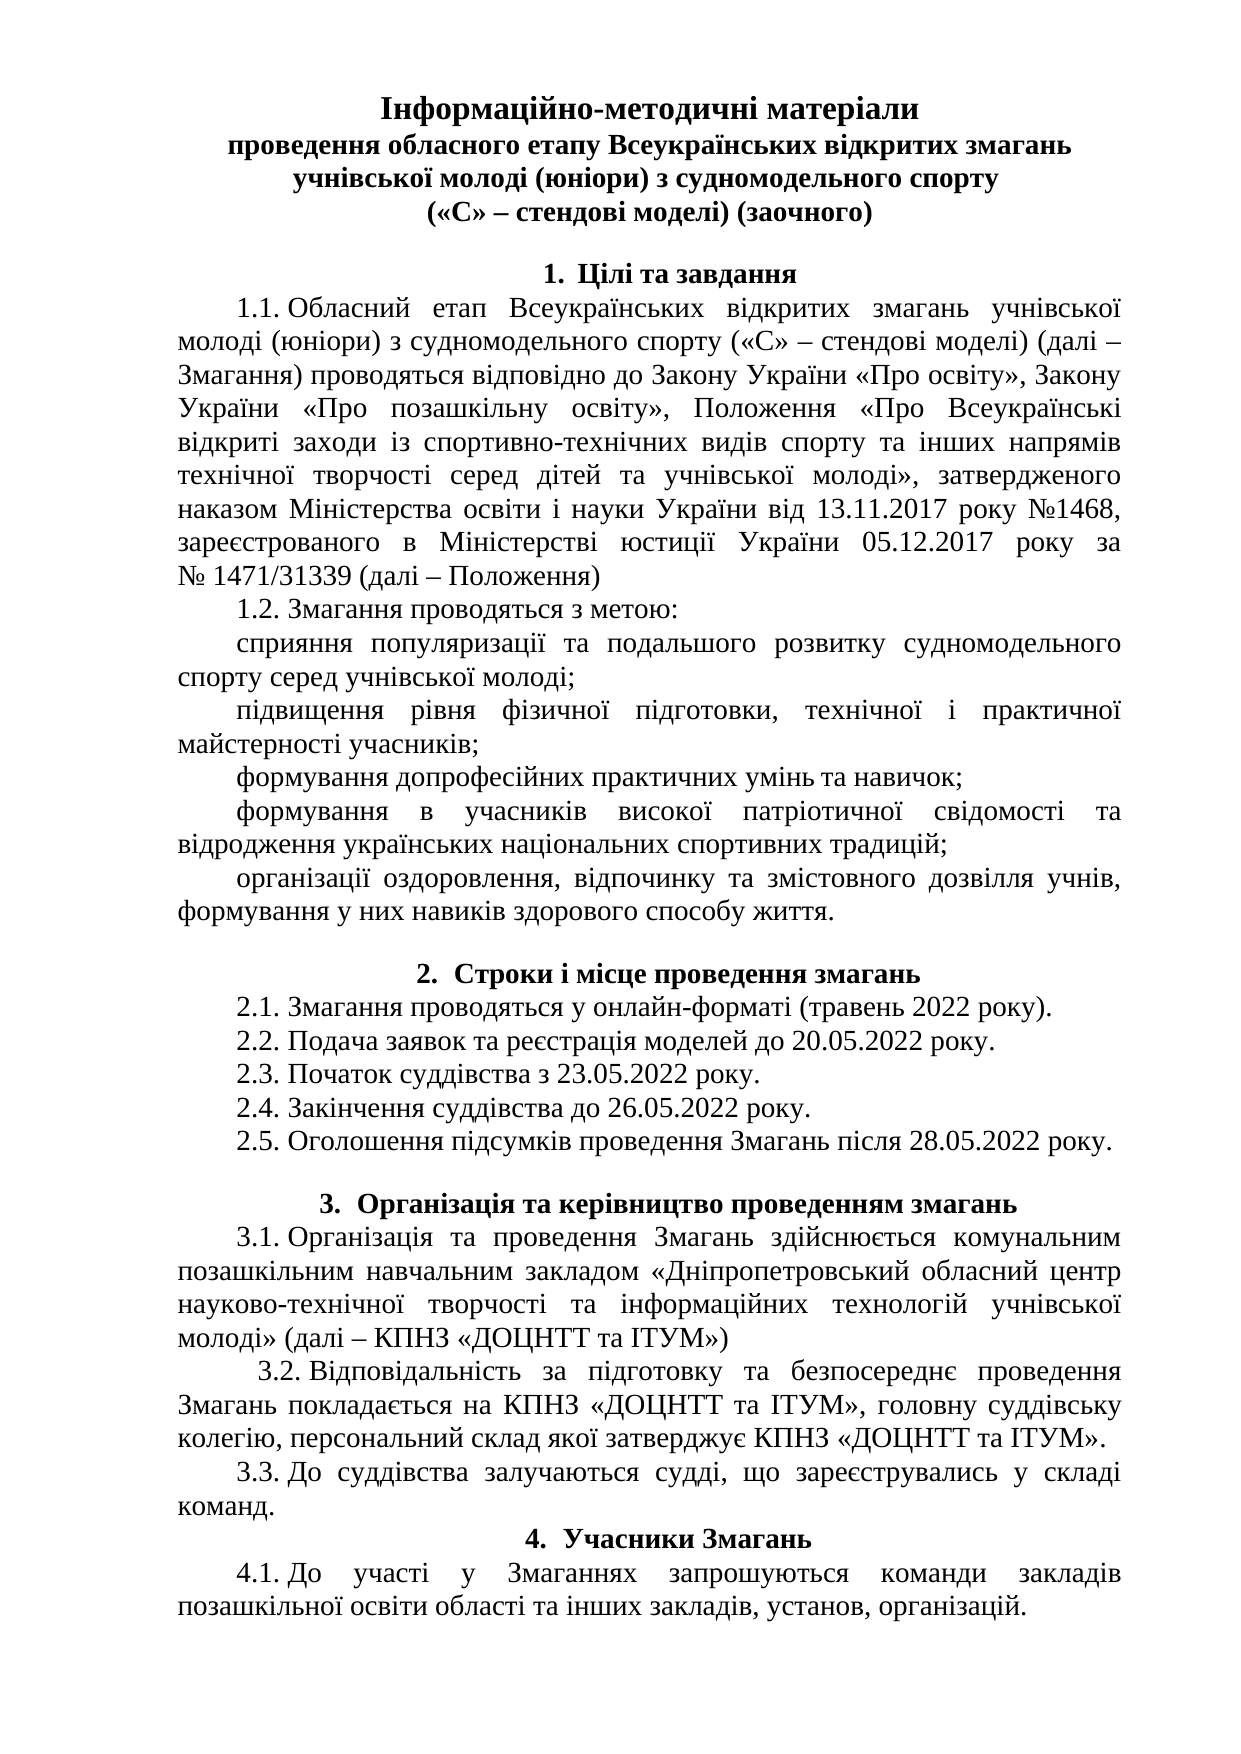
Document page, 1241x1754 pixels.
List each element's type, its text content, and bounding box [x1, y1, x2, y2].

text формування в учасників високої патріотичної свідомості та відродження українських національних спортивних традицій; [177, 793, 1122, 860]
text 3.1. Організація та проведення Змагань здійснюється комунальним позашкільним навчальним закладом «Дніпропетровський обласний центр науково-технічної творчості та інформаційних технологій учнівської молоді» (далі – КПНЗ «ДОЦНТТ та ІТУМ») [177, 1219, 1122, 1353]
text проведення обласного етапу Всеукраїнських відкритих змагань учнівської молоді (юніори) з судномодельного спорту («С» – стендові моделі) (заочного) [177, 127, 1122, 227]
text 2.1. Змагання проводяться у онлайн-форматі (травень 2022 року). [177, 989, 1122, 1023]
text формування допрофесійних практичних умінь та навичок; [177, 759, 1122, 793]
list Строки і місце проведення змагань [215, 956, 1122, 989]
text 3.3. До суддівства залучаються судді, що зареєструвались у складі команд. [177, 1454, 1122, 1521]
text Інформаційно-методичні матеріали [177, 88, 1122, 127]
text підвищення рівня фізичної підготовки, технічної і практичної майстерності учасників; [177, 692, 1122, 759]
text 2.2. Подача заявок та реєстрація моделей до 20.05.2022 року. [177, 1023, 1122, 1056]
text 3.2. Відповідальність за підготовку та безпосереднє проведення Змагань покладається на КПНЗ «ДОЦНТТ та ІТУМ», головну суддівську колегію, персональний склад якої затверджує КПНЗ «ДОЦНТТ та ІТУМ». [177, 1353, 1122, 1454]
text організації оздоровлення, відпочинку та змістовного дозвілля учнів, формування у них навиків здорового способу життя. [177, 860, 1122, 927]
list Учасники Змагань [215, 1521, 1122, 1555]
text 1.1. Обласний етап Всеукраїнських відкритих змагань учнівської молоді (юніори) з судномодельного спорту («С» – стендові моделі) (далі – Змагання) проводяться відповідно до Закону України «Про освіту», Закону України «Про позашкільну освіту», Положення «Про Всеукраїнські відкриті заходи із спортивно-технічних видів спорту та інших напрямів технічної творчості серед дітей та учнівської молоді», затвердженого наказом Міністерства освіти і науки України від 13.11.2017 року №1468, зареєстрованого в Міністерстві юстиції України 05.12.2017 року за № 1471/31339 (далі – Положення) [177, 290, 1122, 592]
text 2.3. Початок суддівства з 23.05.2022 року. [177, 1056, 1122, 1090]
text 2.5. Оголошення підсумків проведення Змагань після 28.05.2022 року. [177, 1123, 1122, 1157]
text 2.4. Закінчення суддівства до 26.05.2022 року. [177, 1090, 1122, 1123]
text сприяння популяризації та подальшого розвитку судномодельного спорту серед учнівської молоді; [177, 625, 1122, 692]
text 1.2. Змагання проводяться з метою: [177, 592, 1122, 625]
text 4.1. До участі у Змаганнях запрошуються команди закладів позашкільної освіти області та інших закладів, установ, організацій. [177, 1555, 1122, 1622]
list Цілі та завдання [217, 256, 1122, 290]
list Організація та керівництво проведенням змагань [215, 1186, 1122, 1219]
